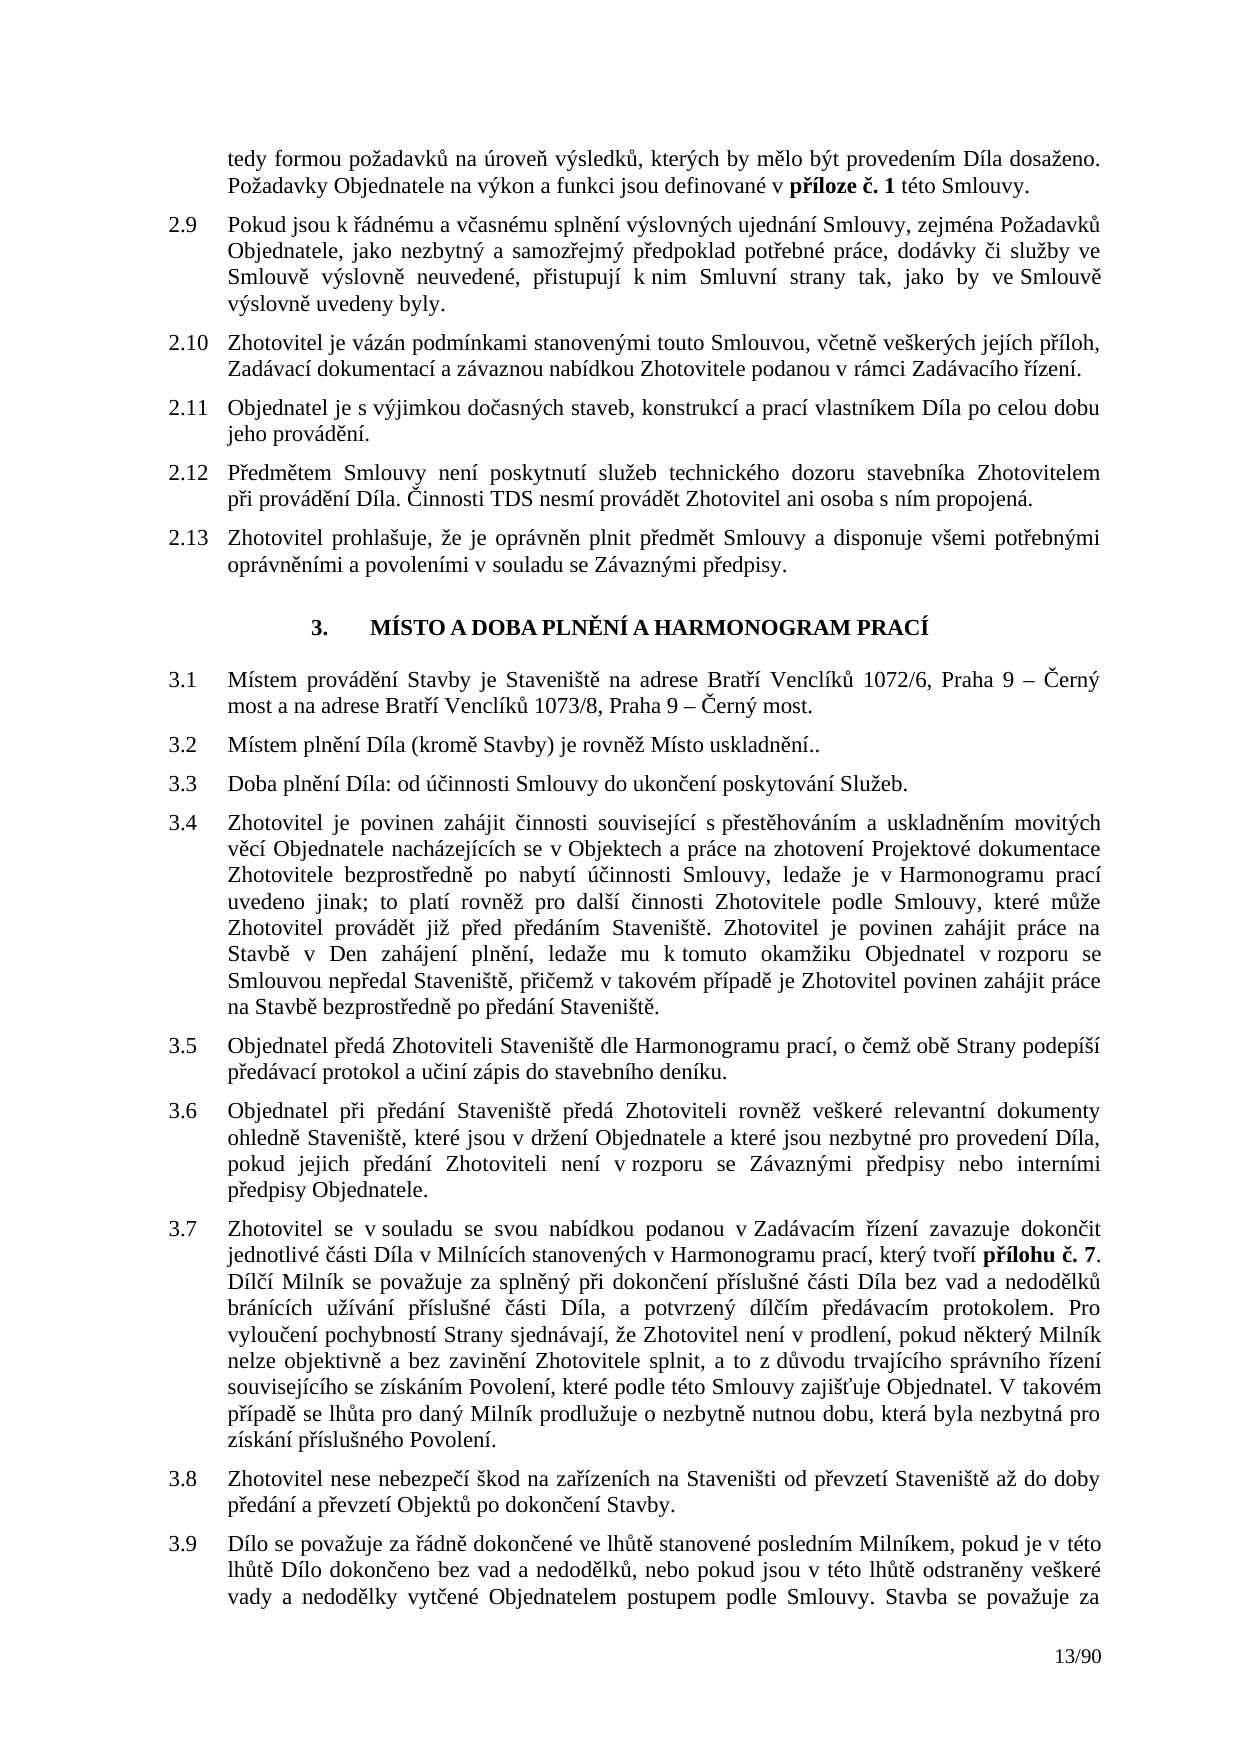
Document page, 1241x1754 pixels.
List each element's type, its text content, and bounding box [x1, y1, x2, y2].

text Zhotovitel se v souladu se svou nabídkou podanou v Zadávacím řízení zavazuje dokončit jednotlivé části Díla v Milnících stanovených v Harmonogramu prací, který tvoří přílohu č. 7. Dílčí Milník se považuje za splněný při dokončení příslušné části Díla bez vad a nedodělků bránících užívání příslušné části Díla, a potvrzený dílčím předávacím protokolem. Pro vyloučení pochybností Strany sjednávají, že Zhotovitel není v prodlení, pokud některý Milník nelze objektivně a bez zavinění Zhotovitele splnit, a to z důvodu trvajícího správního řízení souvisejícího se získáním Povolení, které podle této Smlouvy zajišťuje Objednatel. V takovém případě se lhůta pro daný Milník prodlužuje o nezbytně nutnou dobu, která byla nezbytná pro získání příslušného Povolení. [168, 1215, 1101, 1452]
text Objednatel předá Zhotoviteli Staveniště dle Harmonogramu prací, o čemž obě Strany podepíší předávací protokol a učiní zápis do stavebního deníku. [168, 1032, 1101, 1085]
text Zhotovitel je vázán podmínkami stanovenými touto Smlouvou, včetně veškerých jejích příloh, Zadávací dokumentací a závaznou nabídkou Zhotovitele podanou v rámci Zadávacího řízení. [168, 329, 1101, 381]
text Objednatel při předání Staveniště předá Zhotoviteli rovněž veškeré relevantní dokumenty ohledně Staveniště, které jsou v držení Objednatele a které jsou nezbytné pro provedení Díla, pokud jejich předání Zhotoviteli není v rozporu se Závaznými předpisy nebo interními předpisy Objednatele. [168, 1097, 1101, 1203]
text Předmětem Smlouvy není poskytnutí služeb technického dozoru stavebníka Zhotovitelem při provádění Díla. Činnosti TDS nesmí provádět Zhotovitel ani osoba s ním propojená. [168, 459, 1101, 512]
text Zhotovitel je povinen zahájit činnosti související s přestěhováním a uskladněním movitých věcí Objednatele nacházejících se v Objektech a práce na zhotovení Projektové dokumentace Zhotovitele bezprostředně po nabytí účinnosti Smlouvy, ledaže je v Harmonogramu prací uvedeno jinak; to platí rovněž pro další činnosti Zhotovitele podle Smlouvy, které může Zhotovitel provádět již před předáním Staveniště. Zhotovitel je povinen zahájit práce na Stavbě v Den zahájení plnění, ledaže mu k tomuto okamžiku Objednatel v rozporu se Smlouvou nepředal Staveniště, přičemž v takovém případě je Zhotovitel povinen zahájit práce na Stavbě bezprostředně po předání Staveniště. [168, 809, 1101, 1019]
text Zhotovitel nese nebezpečí škod na zařízeních na Staveništi od převzetí Staveniště až do doby předání a převzetí Objektů po dokončení Stavby. [168, 1465, 1101, 1518]
text Místem plnění Díla (kromě Stavby) je rovněž Místo uskladnění.. [168, 731, 1101, 757]
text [168, 146, 1101, 198]
text Zhotovitel prohlašuje, že je oprávněn plnit předmět Smlouvy a disponuje všemi potřebnými oprávněními a povoleními v souladu se Závaznými předpisy. [168, 524, 1101, 577]
subtitle MÍSTO A DOBA PLNĚNÍ A HARMONOGRAM PRACÍ [139, 614, 1101, 641]
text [168, 1530, 1101, 1609]
text Objednatel je s výjimkou dočasných staveb, konstrukcí a prací vlastníkem Díla po celou dobu jeho provádění. [168, 394, 1101, 447]
text Pokud jsou k řádnému a včasnému splnění výslovných ujednání Smlouvy, zejména Požadavků Objednatele, jako nezbytný a samozřejmý předpoklad potřebné práce, dodávky či služby ve Smlouvě výslovně neuvedené, přistupují k nim Smluvní strany tak, jako by ve Smlouvě výslovně uvedeny byly. [168, 211, 1101, 316]
text Místem provádění Stavby je Staveniště na adrese Bratří Venclíků 1072/6, Praha 9 – Černý most a na adrese Bratří Venclíků 1073/8, Praha 9 – Černý most. [168, 666, 1101, 718]
text Doba plnění Díla: od účinnosti Smlouvy do ukončení poskytování Služeb. [168, 770, 1101, 796]
